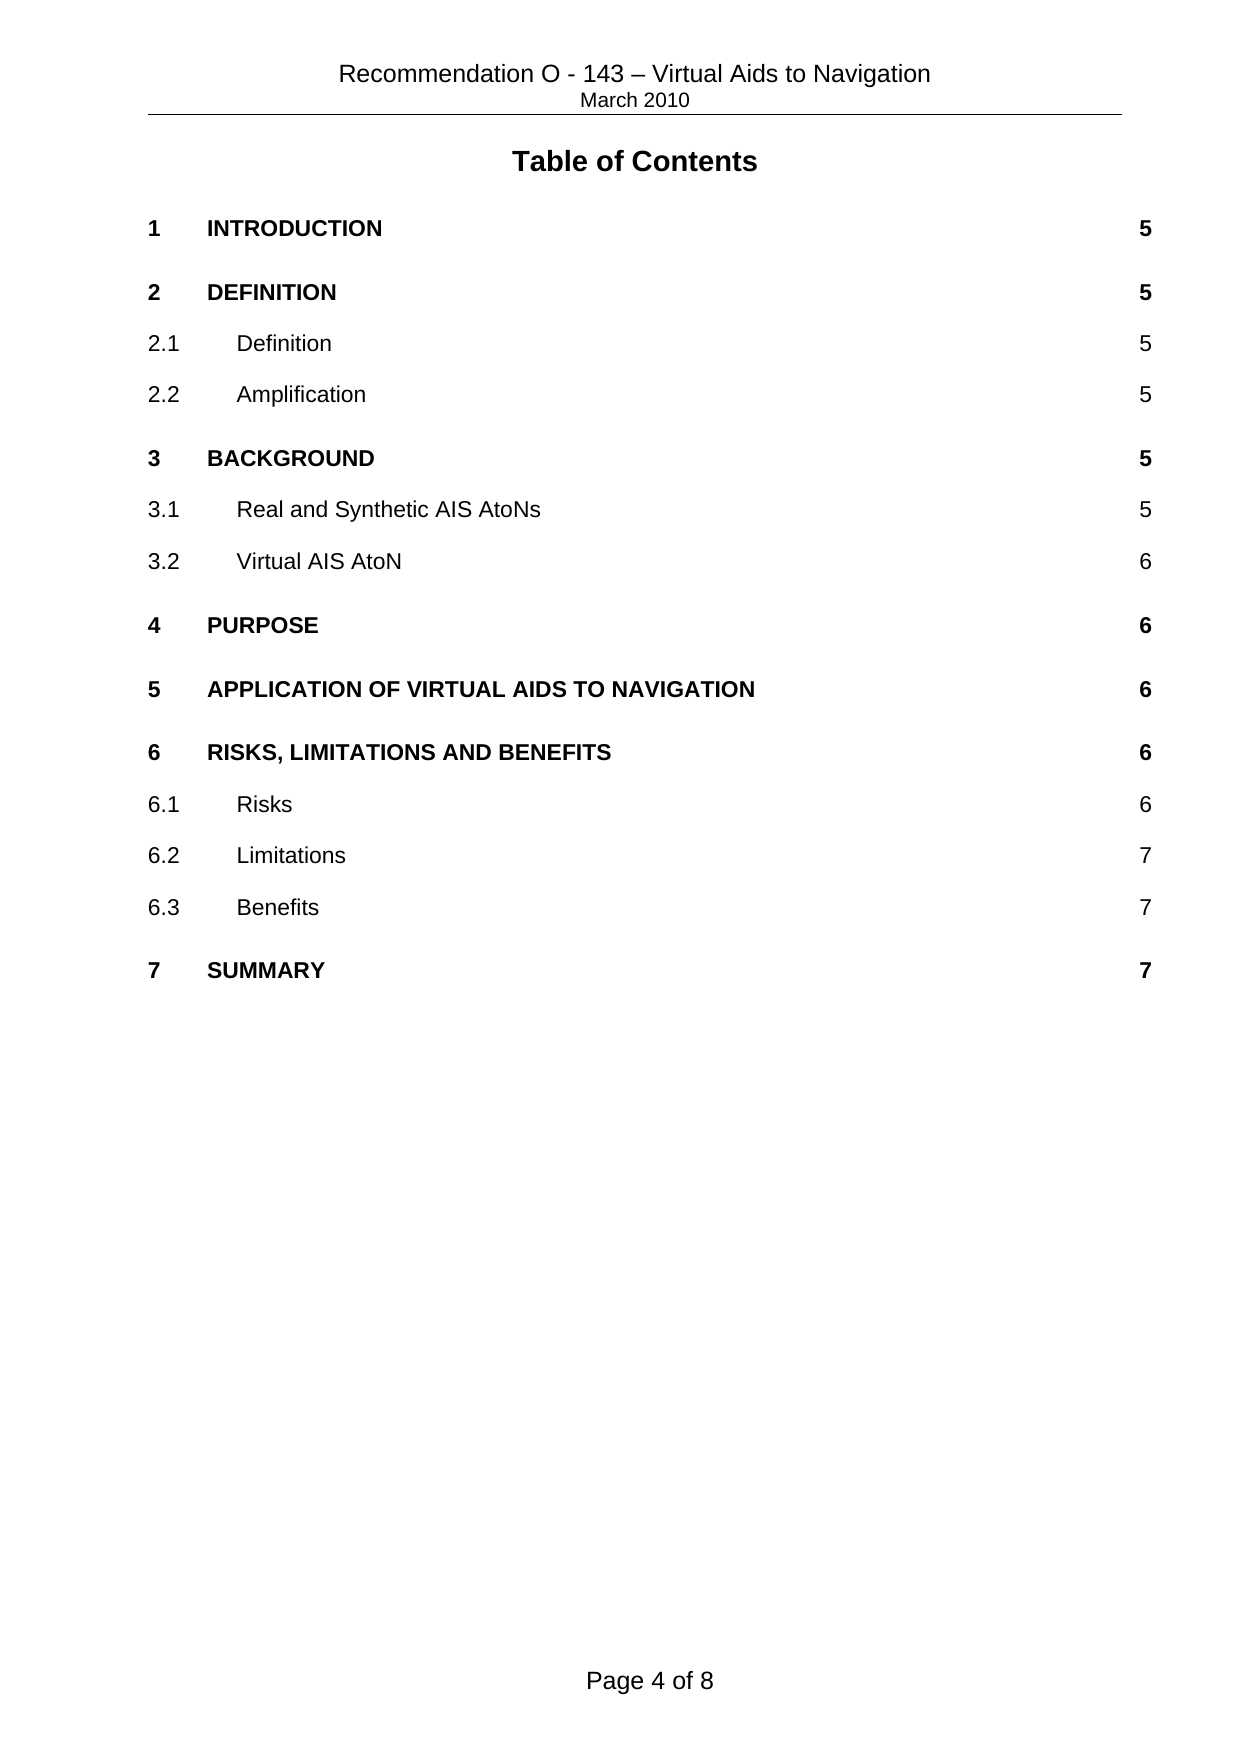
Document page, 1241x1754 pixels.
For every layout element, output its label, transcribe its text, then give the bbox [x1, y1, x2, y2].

text 2 Definition 5 [148, 278, 1122, 305]
text 3 Background 5 [148, 445, 1122, 471]
text 6.3 Benefits 7 [148, 893, 1122, 920]
text 5 application of virtual aids to navigation 6 [148, 676, 1122, 702]
text 1 Introduction 5 [148, 215, 1122, 241]
text 3.2 Virtual AIS AtoN 6 [148, 548, 1122, 574]
text 3.1 Real and Synthetic AIS AtoNs 5 [148, 496, 1122, 523]
text 6 Risks, Limitations and Benefits 6 [148, 739, 1122, 766]
text 2.1 Definition 5 [148, 330, 1122, 356]
text 2.2 Amplification 5 [148, 381, 1122, 408]
text 7 summary 7 [148, 957, 1122, 984]
text 4 Purpose 6 [148, 612, 1122, 638]
text 6.1 Risks 6 [148, 791, 1122, 817]
text 6.2 Limitations 7 [148, 842, 1122, 868]
text Table of Contents [298, 144, 972, 177]
